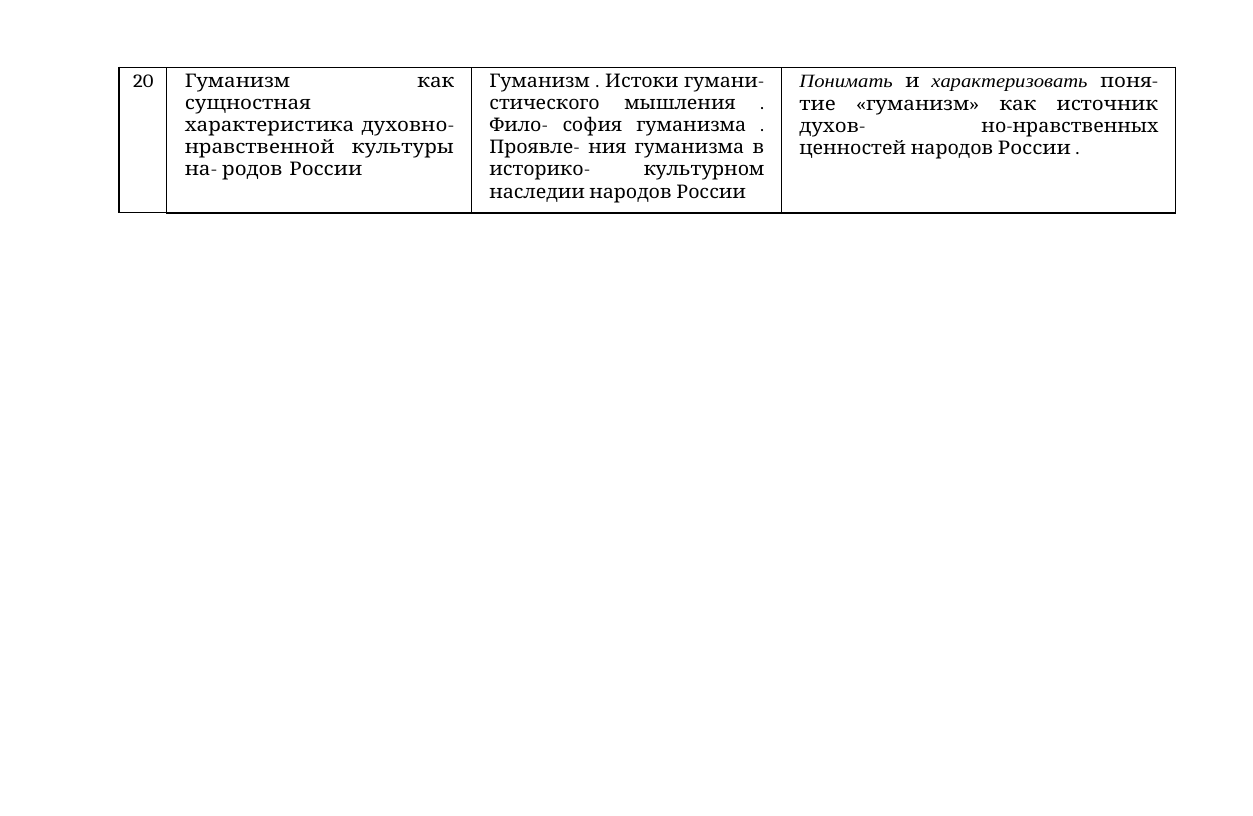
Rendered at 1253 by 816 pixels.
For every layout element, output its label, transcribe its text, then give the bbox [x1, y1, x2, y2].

table_cell 20 [120, 68, 166, 212]
table_cell Гуманизм как сущностная характеристика духовно- нравственной культуры на- родов России [167, 68, 471, 212]
table_cell Гуманизм . Истоки гумани- стического мышления . Фило- софия гуманизма . Проявле- ния гуманизма в историко- культурном наследии народов России [472, 68, 781, 212]
table_cell Понимать и характеризовать поня- тие «гуманизм» как источник духов- но-нравственных ценностей народов России . [782, 68, 1175, 212]
